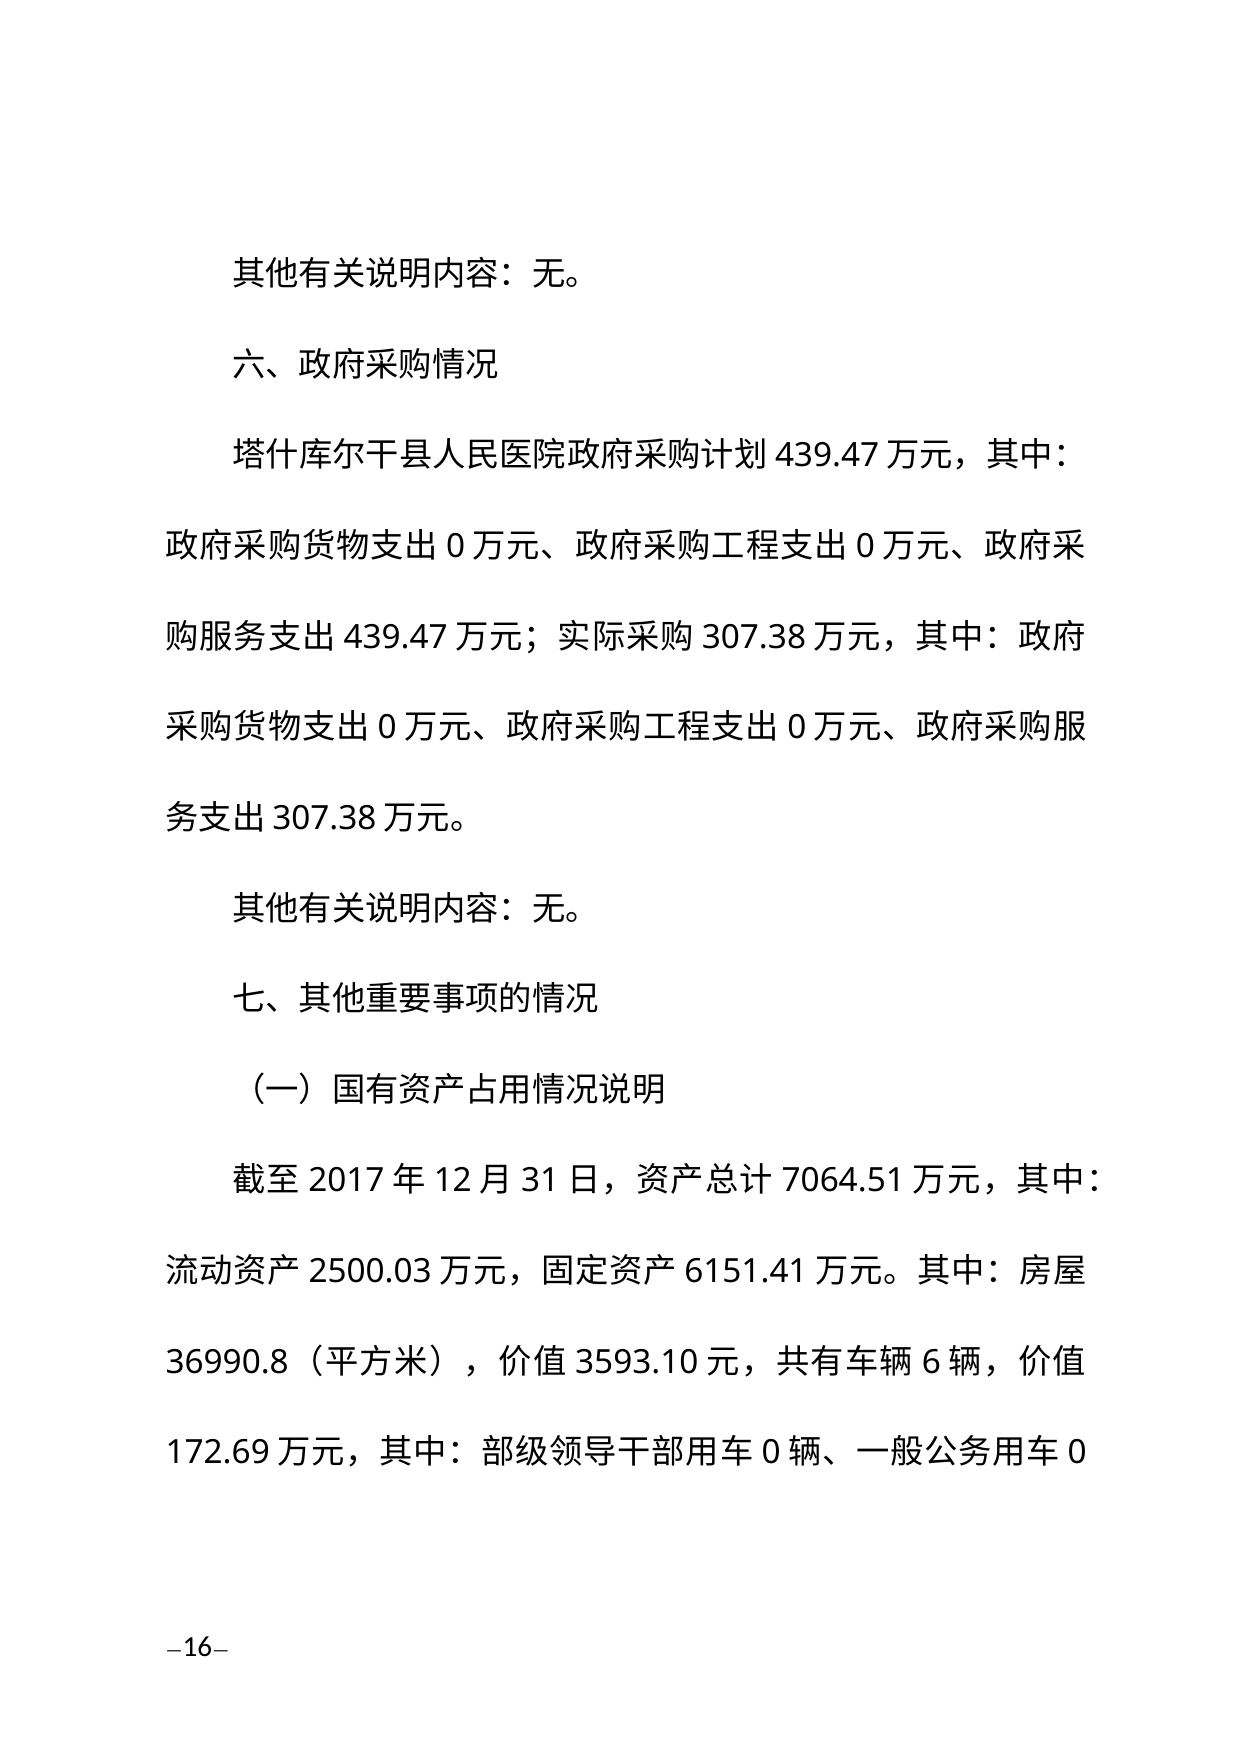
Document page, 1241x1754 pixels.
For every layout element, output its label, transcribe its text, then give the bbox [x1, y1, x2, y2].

text 其他有关说明内容：无。 [165, 226, 1087, 316]
text 塔什库尔干县人民医院政府采购计划439.47万元，其中：政府采购货物支出0万元、政府采购工程支出0万元、政府采购服务支出439.47万元；实际采购307.38万元，其中：政府采购货物支出0万元、政府采购工程支出0万元、政府采购服务支出307.38万元。 [165, 407, 1087, 860]
text 其他有关说明内容：无。 [165, 860, 1087, 951]
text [165, 1132, 1087, 1494]
text （一）国有资产占用情况说明 [165, 1041, 1087, 1132]
text 七、其他重要事项的情况 [165, 951, 1087, 1041]
text 六、政府采购情况 [165, 316, 1087, 407]
